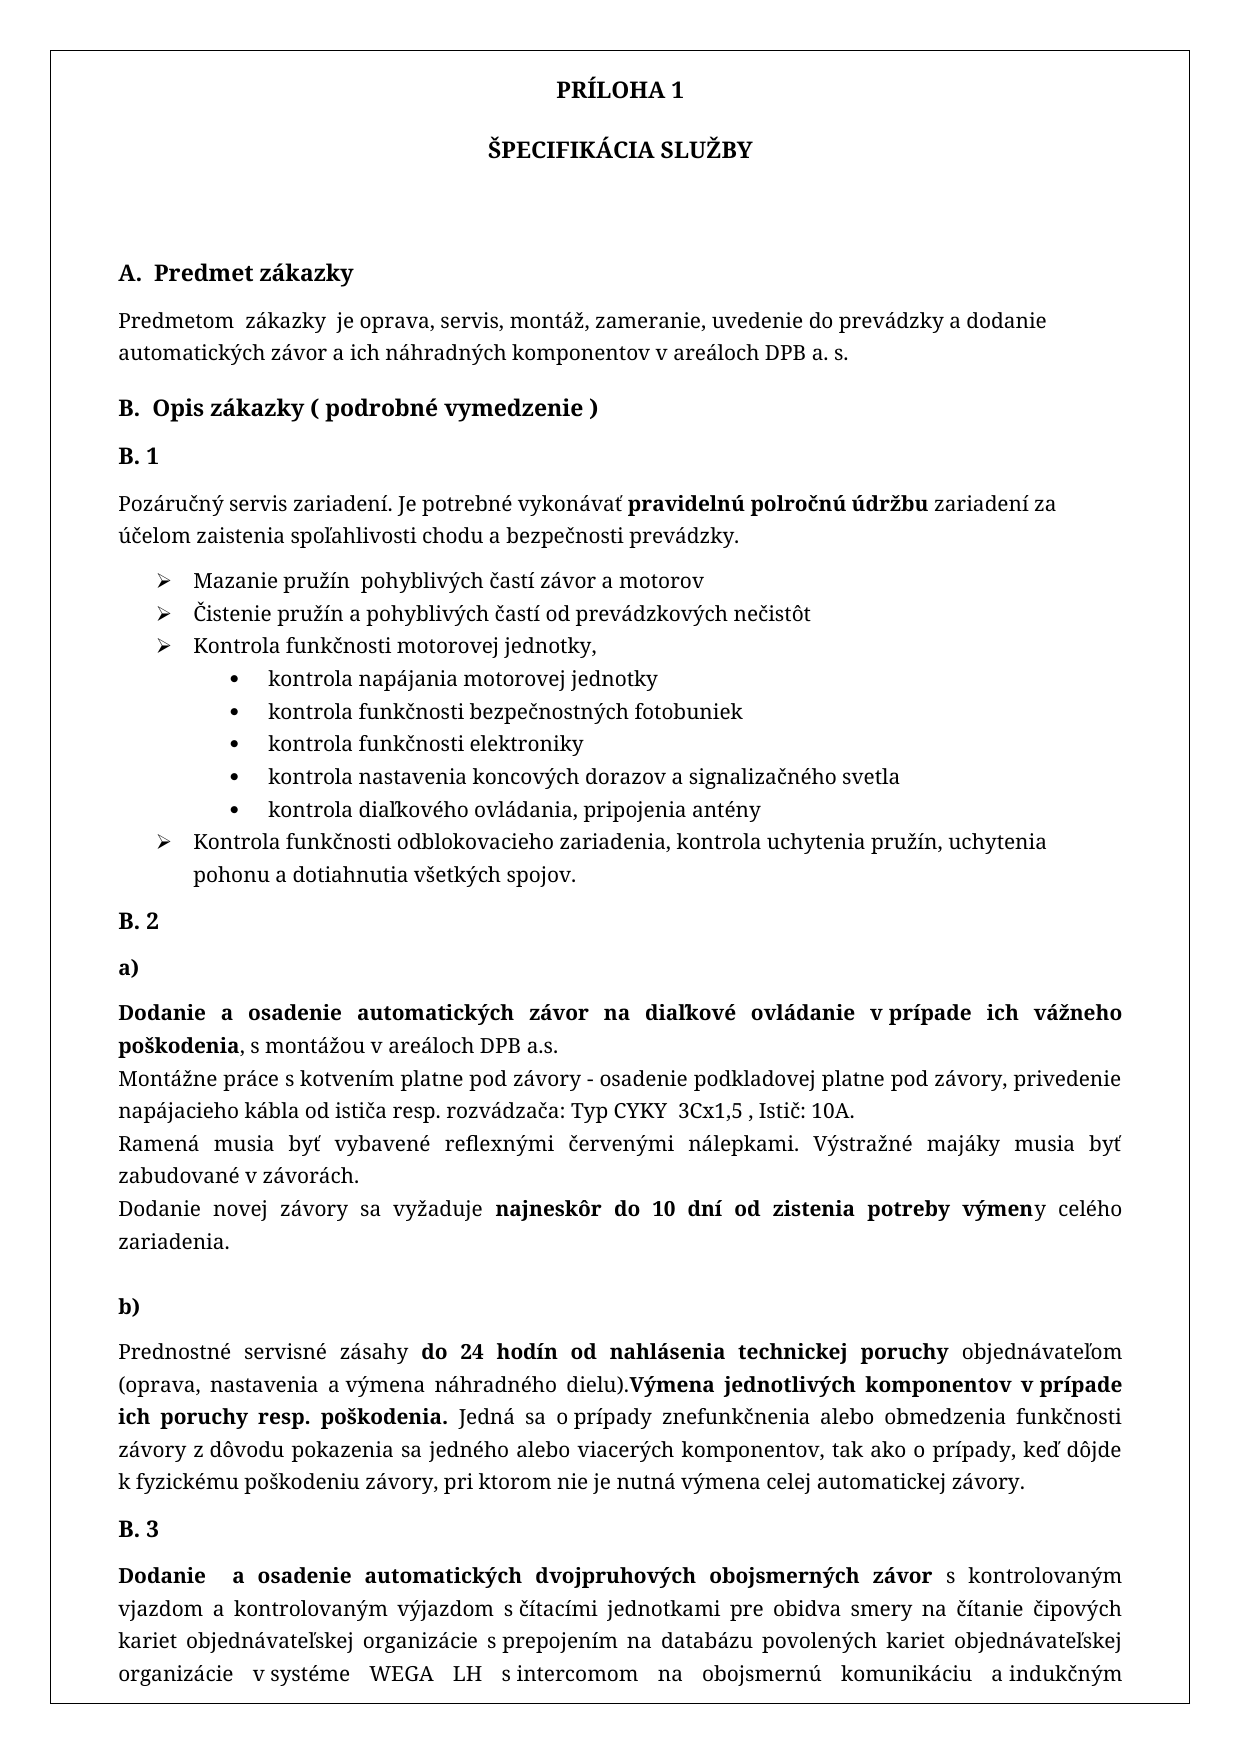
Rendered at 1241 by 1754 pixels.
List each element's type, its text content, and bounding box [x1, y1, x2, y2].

text Prednostné servisné zásahy do 24 hodín od nahlásenia technickej poruchy objednávateľom (oprava, nastavenia a výmena náhradného dielu).Výmena jednotlivých komponentov v prípade ich poruchy resp. poškodenia. Jedná sa o prípady znefunkčnenia alebo obmedzenia funkčnosti závory z dôvodu pokazenia sa jedného alebo viacerých komponentov, tak ako o prípady, keď dôjde k fyzickému poškodeniu závory, pri ktorom nie je nutná výmena celej automatickej závory. [118, 1337, 1122, 1496]
list kontrola napájania motorovej jednotky [231, 664, 1122, 693]
text a) [118, 953, 1122, 982]
text Predmetom zákazky je oprava, servis, montáž, zameranie, uvedenie do prevádzky a dodanie automatických závor a ich náhradných komponentov v areáloch DPB a. s. [118, 306, 1122, 367]
text Dodanie a osadenie automatických závor na diaľkové ovládanie v prípade ich vážneho poškodenia, s montážou v areáloch DPB a.s. [118, 998, 1122, 1059]
text ŠPECIFIKÁCIA SLUŽBY [118, 133, 1122, 165]
list kontrola nastavenia koncových dorazov a signalizačného svetla [231, 762, 1122, 791]
text A. Predmet zákazky [118, 257, 1122, 289]
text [118, 1561, 1122, 1687]
list kontrola funkčnosti bezpečnostných fotobuniek [231, 697, 1122, 725]
text Ramená musia byť vybavené reflexnými červenými nálepkami. Výstražné majáky musia byť zabudované v závorách. [118, 1129, 1122, 1190]
text Montážne práce s kotvením platne pod závory - osadenie podkladovej platne pod závory, privedenie napájacieho kábla od ističa resp. rozvádzača: Typ CYKY 3Cx1,5 , Istič: 10A. [118, 1064, 1122, 1125]
text B. Opis zákazky ( podrobné vymedzenie ) [118, 392, 1122, 423]
text B. 3 [118, 1513, 1122, 1544]
text Pozáručný servis zariadení. Je potrebné vykonávať pravidelnú polročnú údržbu zariadení za účelom zaistenia spoľahlivosti chodu a bezpečnosti prevádzky. [118, 489, 1122, 550]
list Kontrola funkčnosti motorovej jednotky, [156, 632, 1122, 660]
text Dodanie novej závory sa vyžaduje najneskôr do 10 dní od zistenia potreby výmeny celého zariadenia. [118, 1194, 1122, 1255]
list kontrola funkčnosti elektroniky [231, 729, 1122, 758]
text B. 1 [118, 440, 1122, 472]
list kontrola diaľkového ovládania, pripojenia antény [231, 795, 1122, 823]
text PRÍLOHA 1 [118, 74, 1122, 105]
list Čistenie pružín a pohyblivých častí od prevádzkových nečistôt [156, 599, 1122, 627]
text b) [118, 1292, 1122, 1320]
text B. 2 [118, 905, 1122, 936]
list Kontrola funkčnosti odblokovacieho zariadenia, kontrola uchytenia pružín, uchytenia pohonu a dotiahnutia všetkých spojov. [156, 827, 1122, 888]
list Mazanie pružín pohyblivých častí závor a motorov [156, 566, 1122, 595]
